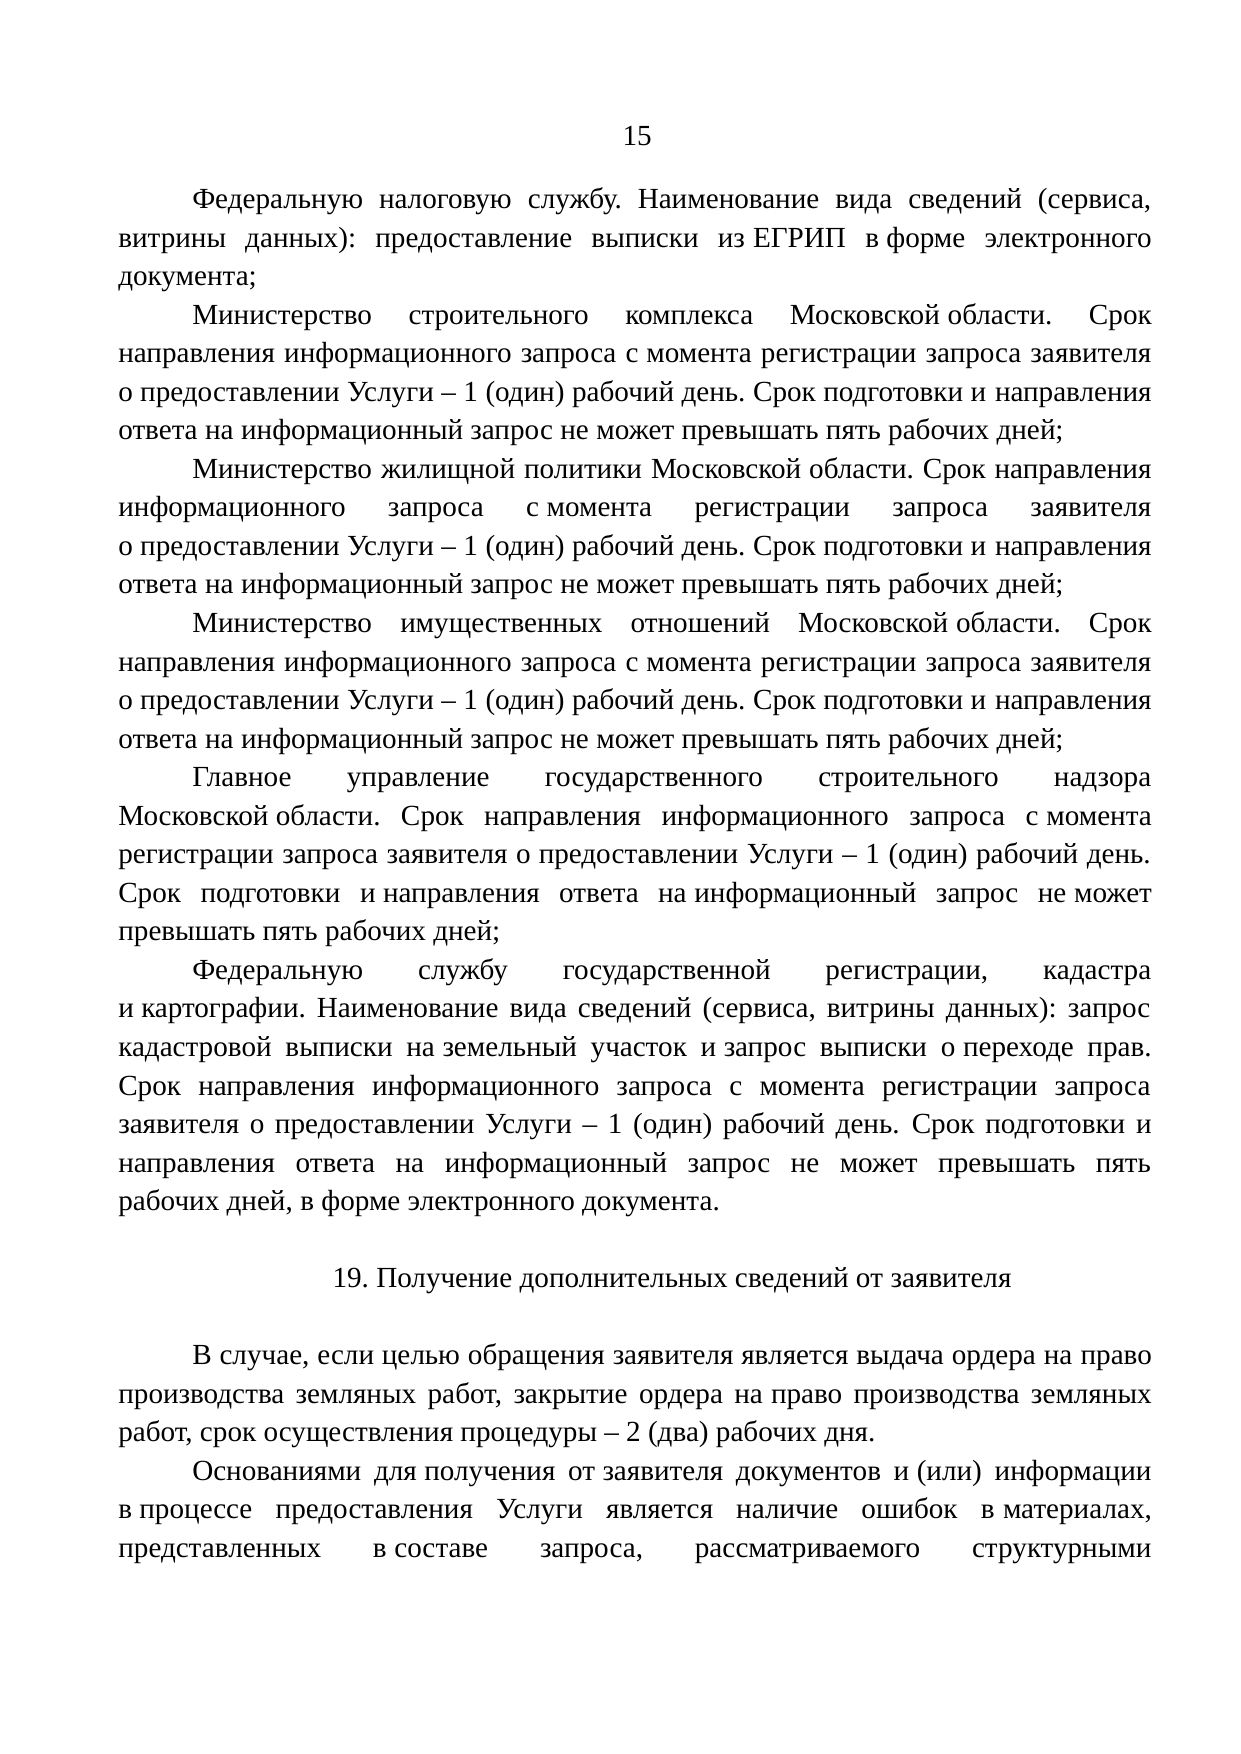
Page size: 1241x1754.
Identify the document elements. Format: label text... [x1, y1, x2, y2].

text Министерство строительного комплекса Московской области. Срок направления информационного запроса с момента регистрации запроса заявителя о предоставлении Услуги – 1 (один) рабочий день. Срок подготовки и направления ответа на информационный запрос не может превышать пять рабочих дней; [118, 297, 1152, 446]
text Федеральную службу государственной регистрации, кадастра и картографии. Наименование вида сведений (сервиса, витрины данных): запрос кадастровой выписки на земельный участок и запрос выписки о переходе прав. Срок направления информационного запроса с момента регистрации запроса заявителя о предоставлении Услуги – 1 (один) рабочий день. Срок подготовки и направления ответа на информационный запрос не может превышать пять рабочих дней, в форме электронного документа. [118, 952, 1152, 1217]
subtitle 19. Получение дополнительных сведений от заявителя [118, 1260, 1152, 1294]
text Главное управление государственного строительного надзора Московской области. Срок направления информационного запроса с момента регистрации запроса заявителя о предоставлении Услуги – 1 (один) рабочий день. Срок подготовки и направления ответа на информационный запрос не может превышать пять рабочих дней; [118, 759, 1152, 947]
text Министерство жилищной политики Московской области. Срок направления информационного запроса с момента регистрации запроса заявителя о предоставлении Услуги – 1 (один) рабочий день. Срок подготовки и направления ответа на информационный запрос не может превышать пять рабочих дней; [118, 451, 1152, 600]
text В случае, если целью обращения заявителя является выдача ордера на право производства земляных работ, закрытие ордера на право производства земляных работ, срок осуществления процедуры – 2 (два) рабочих дня. [118, 1337, 1152, 1448]
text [118, 1453, 1152, 1564]
text Министерство имущественных отношений Московской области. Срок направления информационного запроса с момента регистрации запроса заявителя о предоставлении Услуги – 1 (один) рабочий день. Срок подготовки и направления ответа на информационный запрос не может превышать пять рабочих дней; [118, 605, 1152, 754]
text Федеральную налоговую службу. Наименование вида сведений (сервиса, витрины данных): предоставление выписки из ЕГРИП в форме электронного документа; [118, 181, 1152, 292]
